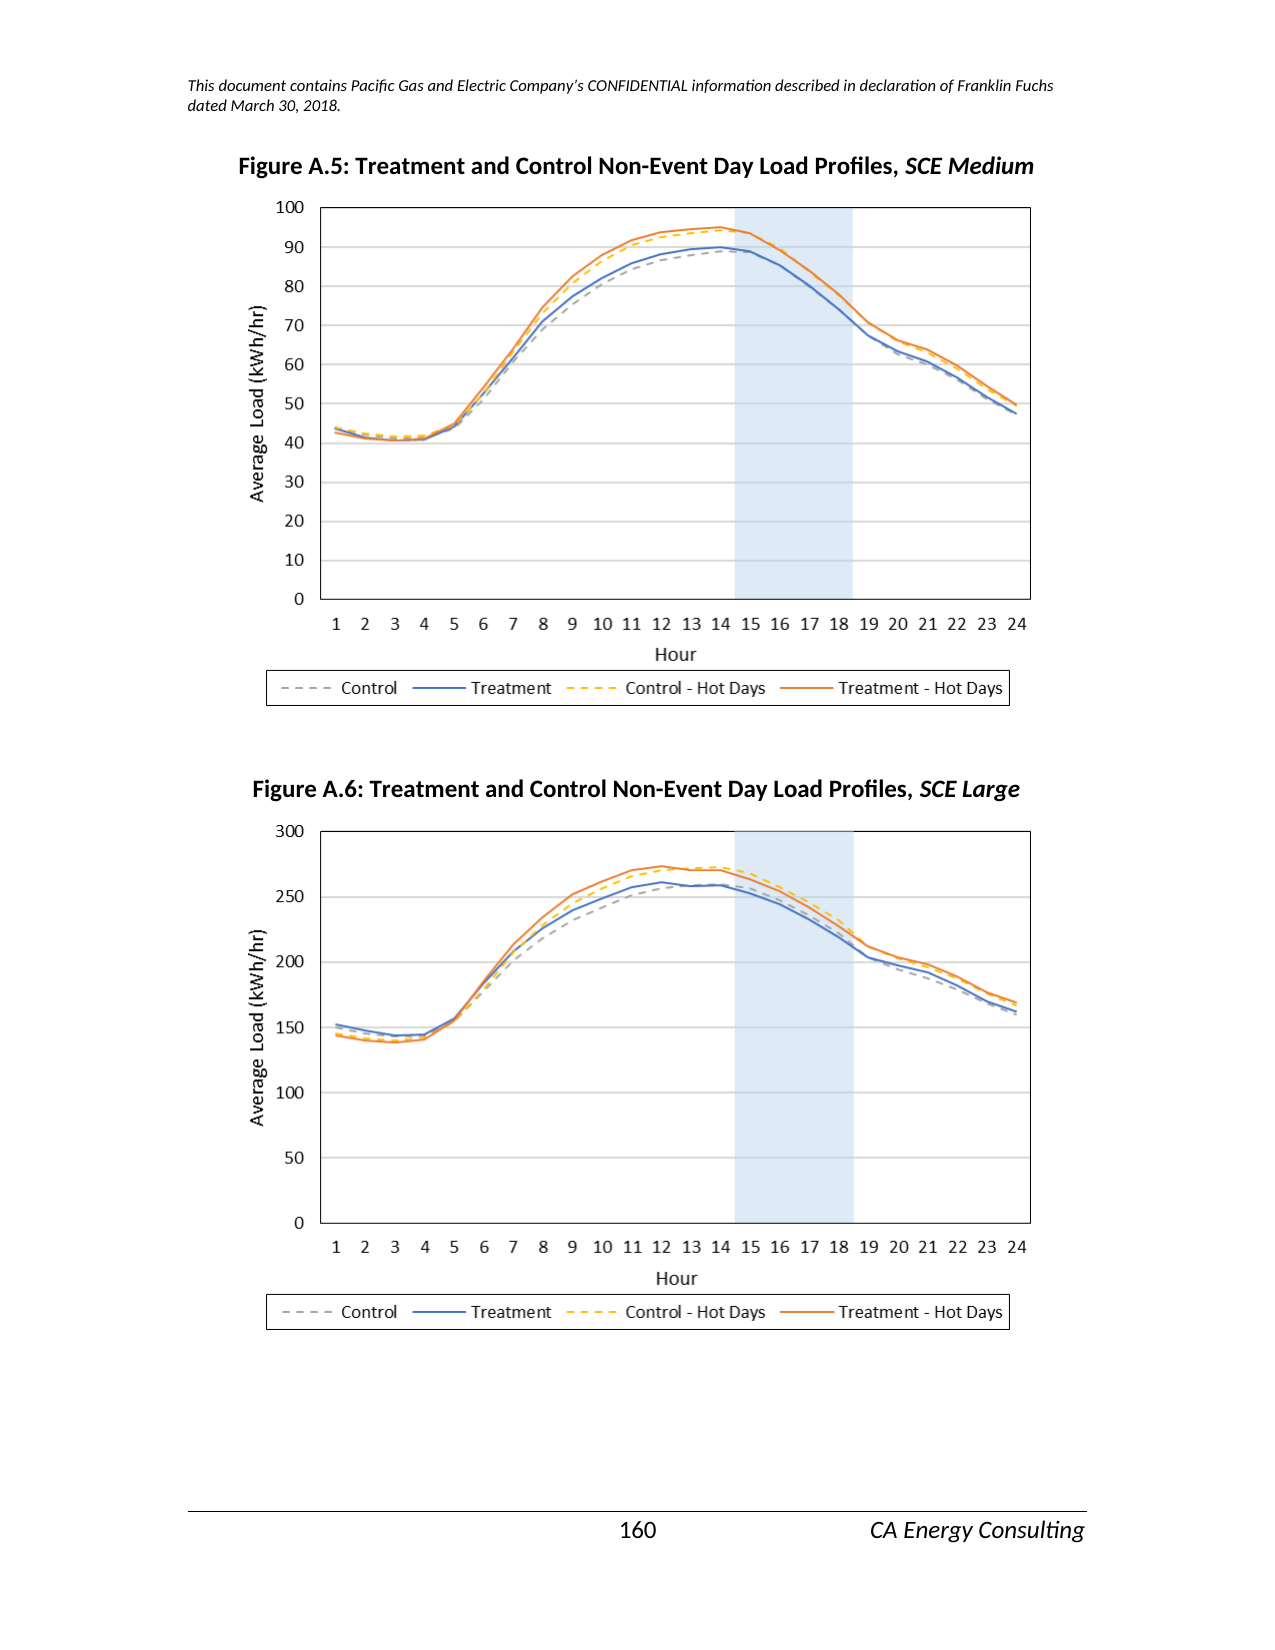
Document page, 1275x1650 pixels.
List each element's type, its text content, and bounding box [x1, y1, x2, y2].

text Figure A.5: Treatment and Control Non-Event Day Load Profiles, SCE Medium [187, 150, 1087, 181]
picture [225, 816, 1050, 1342]
text Figure A.6: Treatment and Control Non-Event Day Load Profiles, SCE Large [187, 773, 1087, 804]
picture [225, 193, 1050, 718]
